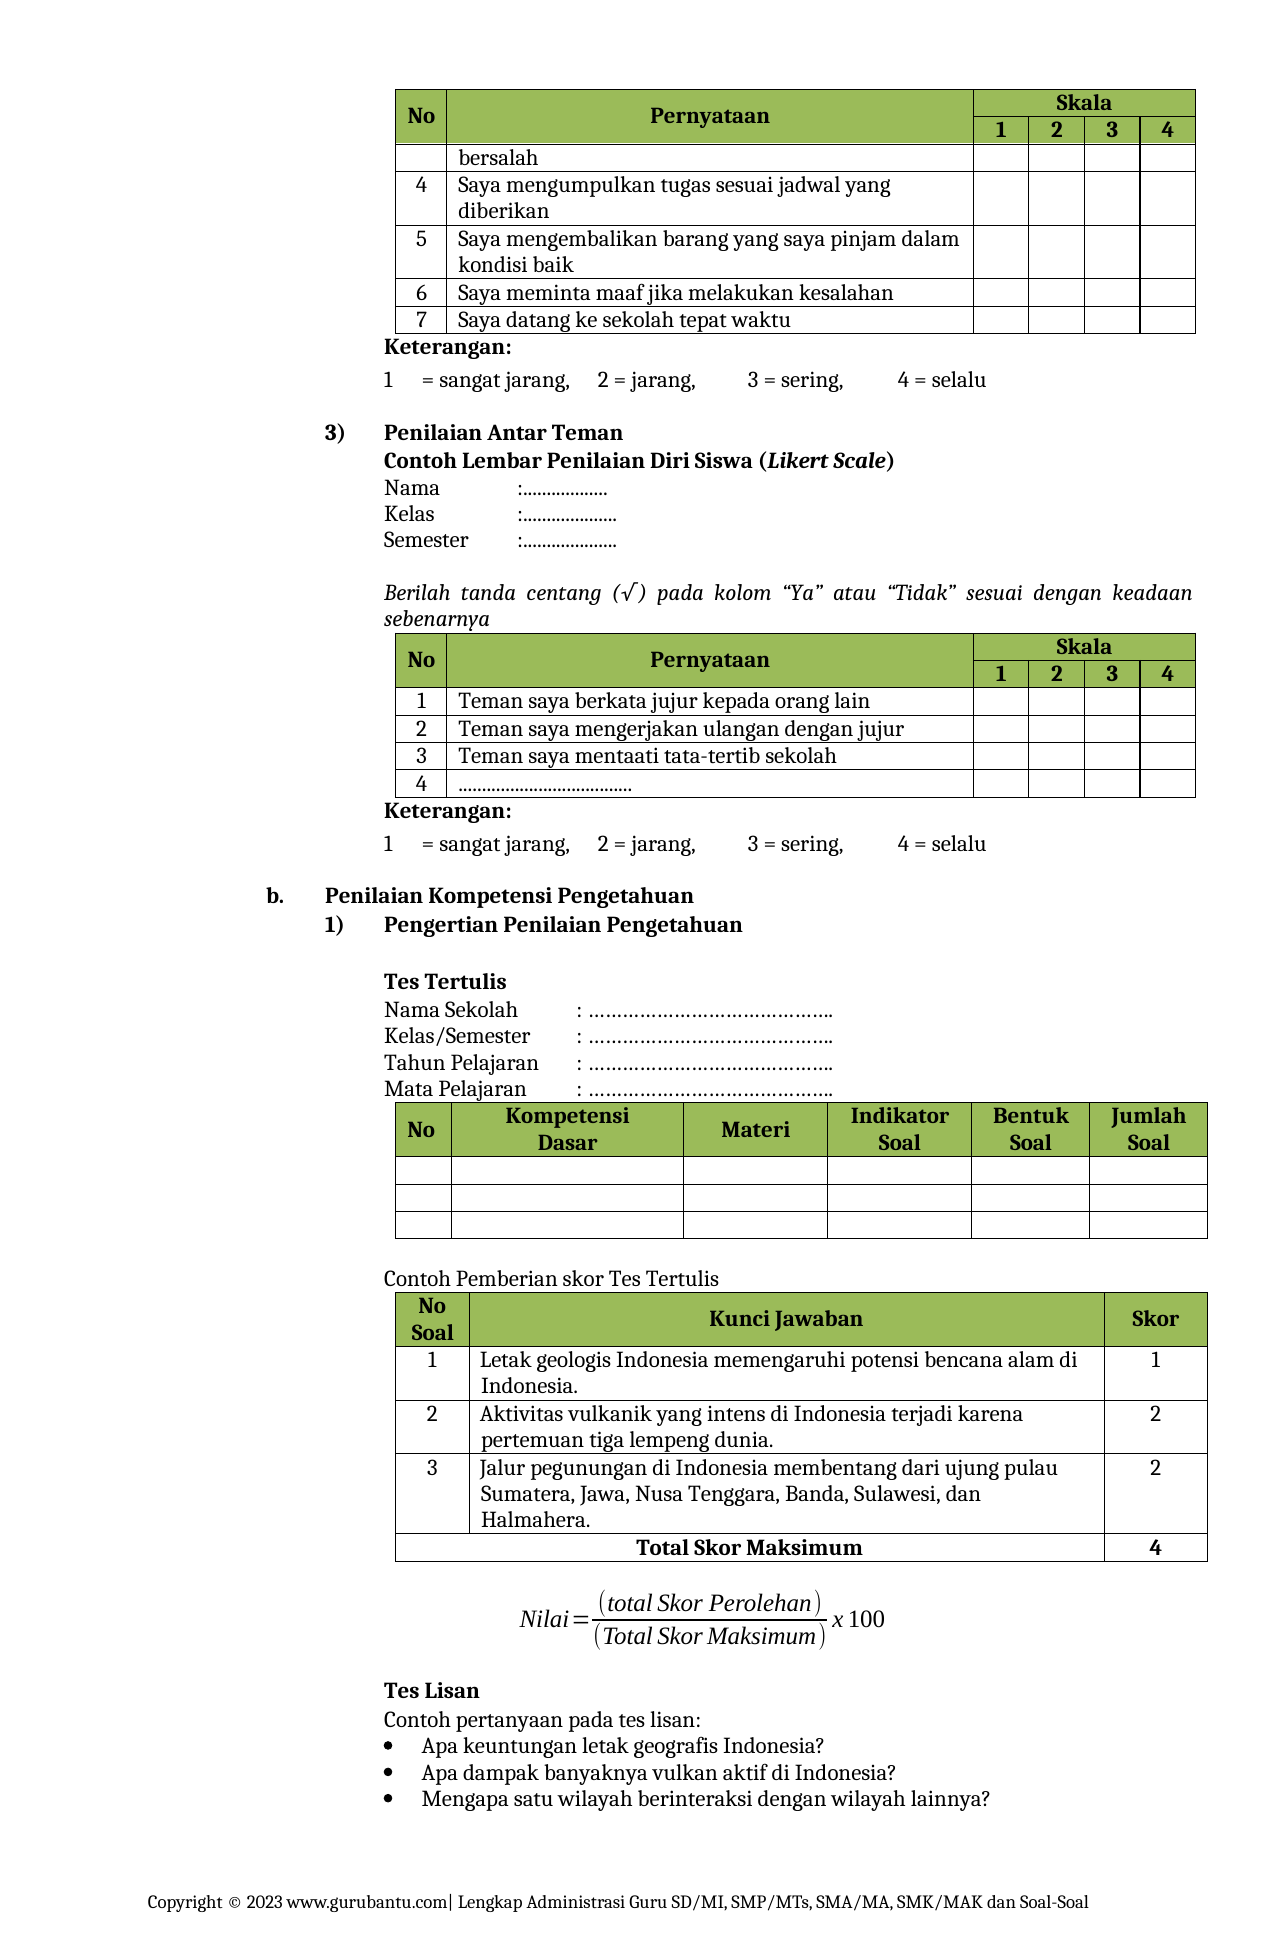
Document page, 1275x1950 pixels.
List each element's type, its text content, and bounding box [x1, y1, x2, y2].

table_cell 1 [1105, 1347, 1207, 1399]
table_cell Letak geologis Indonesia memengaruhi potensi bencana alam di Indonesia. [470, 1347, 1104, 1399]
table_cell Teman saya mentaati tata-tertib sekolah [447, 743, 973, 769]
table_cell [1141, 226, 1195, 278]
table_cell [1141, 688, 1195, 714]
table_cell [1029, 145, 1084, 171]
table_cell Saya datang ke sekolah tepat waktu [447, 307, 973, 333]
table_cell [1029, 172, 1084, 224]
table_cell 5 [396, 226, 446, 278]
table_cell [1141, 172, 1195, 224]
table_cell 2 [396, 716, 446, 742]
table_cell [452, 1212, 683, 1238]
text 1) Pengertian Penilaian Pengetahuan [148, 912, 1196, 938]
table_cell [452, 1185, 683, 1211]
table_cell [974, 145, 1028, 171]
table_header No [396, 634, 446, 687]
text 3) Penilaian Antar Teman [148, 419, 1196, 446]
table_header Kompetensi Dasar [452, 1103, 683, 1156]
table_cell 3 [1085, 661, 1139, 687]
table_cell [1085, 743, 1139, 769]
table_header Indikator Soal [828, 1103, 971, 1156]
table_cell [974, 743, 1028, 769]
table_cell [684, 1185, 827, 1211]
table_cell 1 [396, 1347, 469, 1399]
table_cell [1141, 279, 1195, 306]
table_cell 4 [396, 172, 446, 224]
table_header Bentuk Soal [972, 1103, 1089, 1156]
text b. Penilaian Kompetensi Pengetahuan [148, 883, 1196, 909]
table_cell 3 [396, 743, 446, 769]
table_cell 4 [1105, 1534, 1207, 1561]
table_cell [1141, 145, 1195, 171]
text Tes Lisan [148, 1678, 1196, 1704]
table_cell 2 [1105, 1454, 1207, 1533]
table_header No [396, 1103, 451, 1156]
text Nama Sekolah : ……………………………………. [384, 997, 1196, 1023]
table_header No Soal [396, 1293, 469, 1346]
table_cell 6 [396, 279, 446, 306]
table_cell [396, 1212, 451, 1238]
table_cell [447, 145, 973, 171]
table_cell [1029, 279, 1084, 306]
table_cell 2 [1105, 1401, 1207, 1453]
text Tes Tertulis [148, 968, 1196, 995]
list = sangat jarang, 2 = jarang, 3 = sering, 4 = selalu [384, 367, 1196, 393]
table_cell [974, 770, 1028, 797]
table_cell Teman saya berkata jujur kepada orang lain [447, 688, 973, 714]
table_cell [828, 1185, 971, 1211]
table_cell ..................................... [447, 770, 973, 797]
table_header Jumlah Soal [1090, 1103, 1207, 1156]
table_cell [1141, 743, 1195, 769]
list Apa keuntungan letak geografis Indonesia? [384, 1733, 1196, 1759]
table_cell [1029, 688, 1084, 714]
table_cell [1085, 688, 1139, 714]
table_cell 1 [974, 661, 1028, 687]
table_cell 1 [396, 688, 446, 714]
table_cell [1029, 770, 1084, 797]
text Mata Pelajaran : ……………………………………. [384, 1076, 1196, 1102]
table_cell 4 [1141, 661, 1195, 687]
table_cell [1085, 145, 1139, 171]
table_cell [684, 1212, 827, 1238]
table_cell [684, 1157, 827, 1183]
table_cell Saya mengembalikan barang yang saya pinjam dalam kondisi baik [447, 226, 973, 278]
table_header Kunci Jawaban [470, 1293, 1104, 1346]
text Contoh pertanyaan pada tes lisan: [148, 1707, 1196, 1733]
table_cell [1141, 770, 1195, 797]
text Contoh Lembar Penilaian Diri Siswa (Likert Scale) [384, 448, 1196, 474]
table_cell Total Skor Maksimum [396, 1534, 1104, 1561]
table_cell [972, 1157, 1089, 1183]
table_cell [1029, 307, 1084, 333]
table_cell [1085, 279, 1139, 306]
table_cell 1 [974, 117, 1028, 143]
table_cell 7 [396, 307, 446, 333]
text Kelas :.................... [384, 501, 1196, 527]
text Nama :.................. [384, 474, 1196, 501]
table_cell [828, 1212, 971, 1238]
table_cell [1085, 716, 1139, 742]
table_header Pernyataan [447, 90, 973, 143]
table_cell 4 [1141, 117, 1195, 143]
table_cell Saya meminta maaf jika melakukan kesalahan [447, 279, 973, 306]
table_cell [1085, 307, 1139, 333]
table_cell [396, 1157, 451, 1183]
table_cell [396, 1185, 451, 1211]
list = sangat jarang, 2 = jarang, 3 = sering, 4 = selalu [384, 830, 1196, 857]
table_cell [974, 172, 1028, 224]
table_cell 4 [396, 770, 446, 797]
table_cell [452, 1157, 683, 1183]
table_header Skor [1105, 1293, 1207, 1346]
table_header No [396, 90, 446, 143]
table_cell [972, 1212, 1089, 1238]
table_cell Teman saya mengerjakan ulangan dengan jujur [447, 716, 973, 742]
table_header Skala [974, 90, 1195, 116]
table_cell [1085, 172, 1139, 224]
table_cell 2 [1029, 661, 1084, 687]
table_cell [974, 307, 1028, 333]
table_header Materi [684, 1103, 827, 1156]
table_cell 3 [396, 1454, 469, 1533]
table_cell [1141, 307, 1195, 333]
table_cell [974, 279, 1028, 306]
table_cell Jalur pegunungan di Indonesia membentang dari ujung pulau Sumatera, Jawa, Nusa Tenggara, Banda, Sulawesi, dan Halmahera. [470, 1454, 1104, 1533]
table_cell [1029, 226, 1084, 278]
table_cell [972, 1185, 1089, 1211]
table_cell [1085, 770, 1139, 797]
table_cell [828, 1157, 971, 1183]
table_cell 3 [1085, 117, 1139, 143]
table_cell [1090, 1185, 1207, 1211]
table_cell [1090, 1212, 1207, 1238]
table_cell [1090, 1157, 1207, 1183]
table_cell [974, 688, 1028, 714]
table_cell [1029, 716, 1084, 742]
list Apa dampak banyaknya vulkan aktif di Indonesia? [384, 1759, 1196, 1786]
text Berilah tanda centang (√) pada kolom “Ya” atau “Tidak” sesuai dengan keadaan sebenarnya [384, 580, 1196, 632]
table_cell [1085, 226, 1139, 278]
table_cell [974, 226, 1028, 278]
table_cell 3 [396, 145, 446, 171]
table_cell 2 [396, 1401, 469, 1453]
text Keterangan: [384, 334, 1196, 361]
text Kelas/Semester : ……………………………………. [384, 1023, 1196, 1049]
table_cell [974, 716, 1028, 742]
table_cell 2 [1029, 117, 1084, 143]
text Keterangan: [384, 798, 1196, 824]
table_cell Saya mengumpulkan tugas sesuai jadwal yang diberikan [447, 172, 973, 224]
table_header Pernyataan [447, 634, 973, 687]
text Semester :.................... [384, 527, 1196, 553]
table_cell [1141, 716, 1195, 742]
table_cell [1029, 743, 1084, 769]
table_header Skala [974, 634, 1195, 660]
text Contoh Pemberian skor Tes Tertulis [148, 1266, 1196, 1292]
text Tahun Pelajaran : ……………………………………. [384, 1049, 1196, 1076]
list Mengapa satu wilayah berinteraksi dengan wilayah lainnya? [384, 1786, 1196, 1812]
table_cell Aktivitas vulkanik yang intens di Indonesia terjadi karena pertemuan tiga lempeng dunia. [470, 1401, 1104, 1453]
